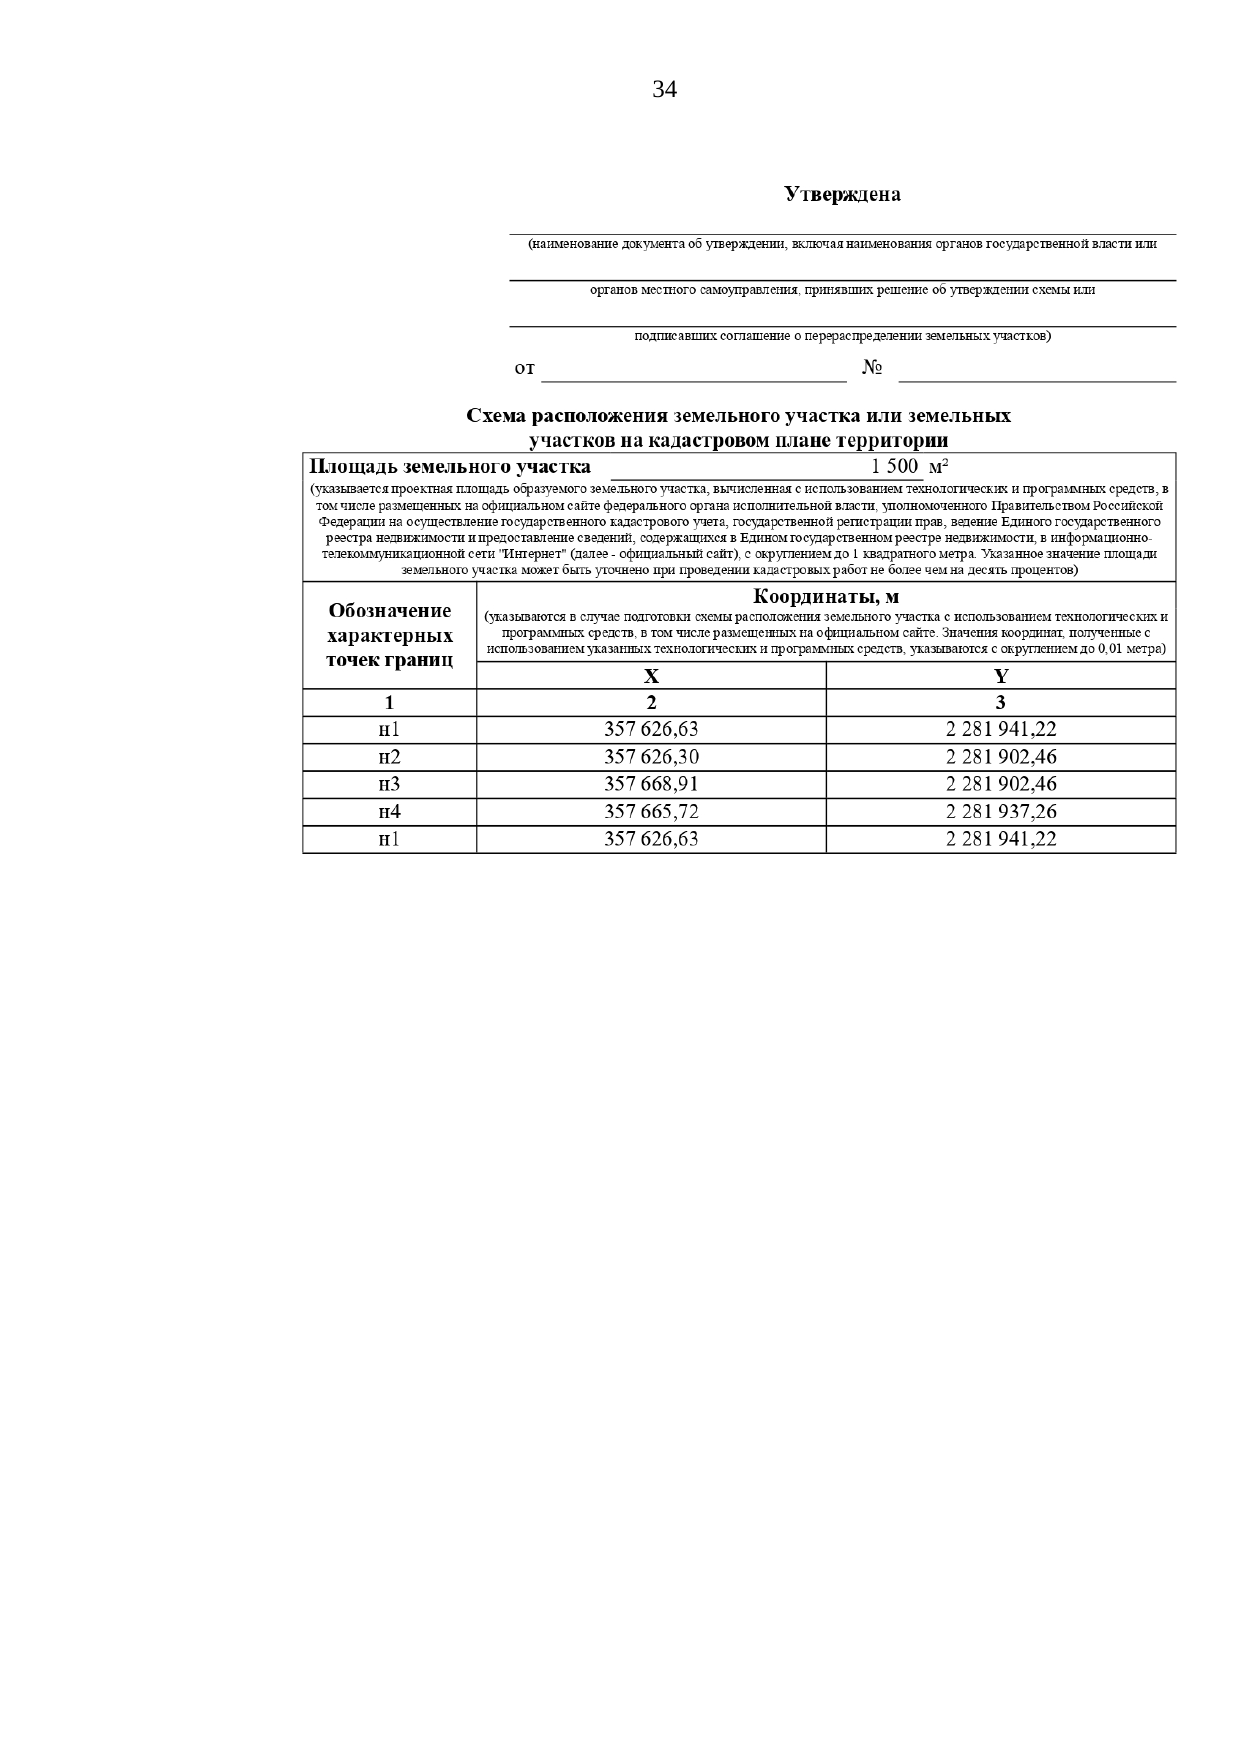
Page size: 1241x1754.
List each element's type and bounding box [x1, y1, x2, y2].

picture [177, 131, 1226, 1614]
